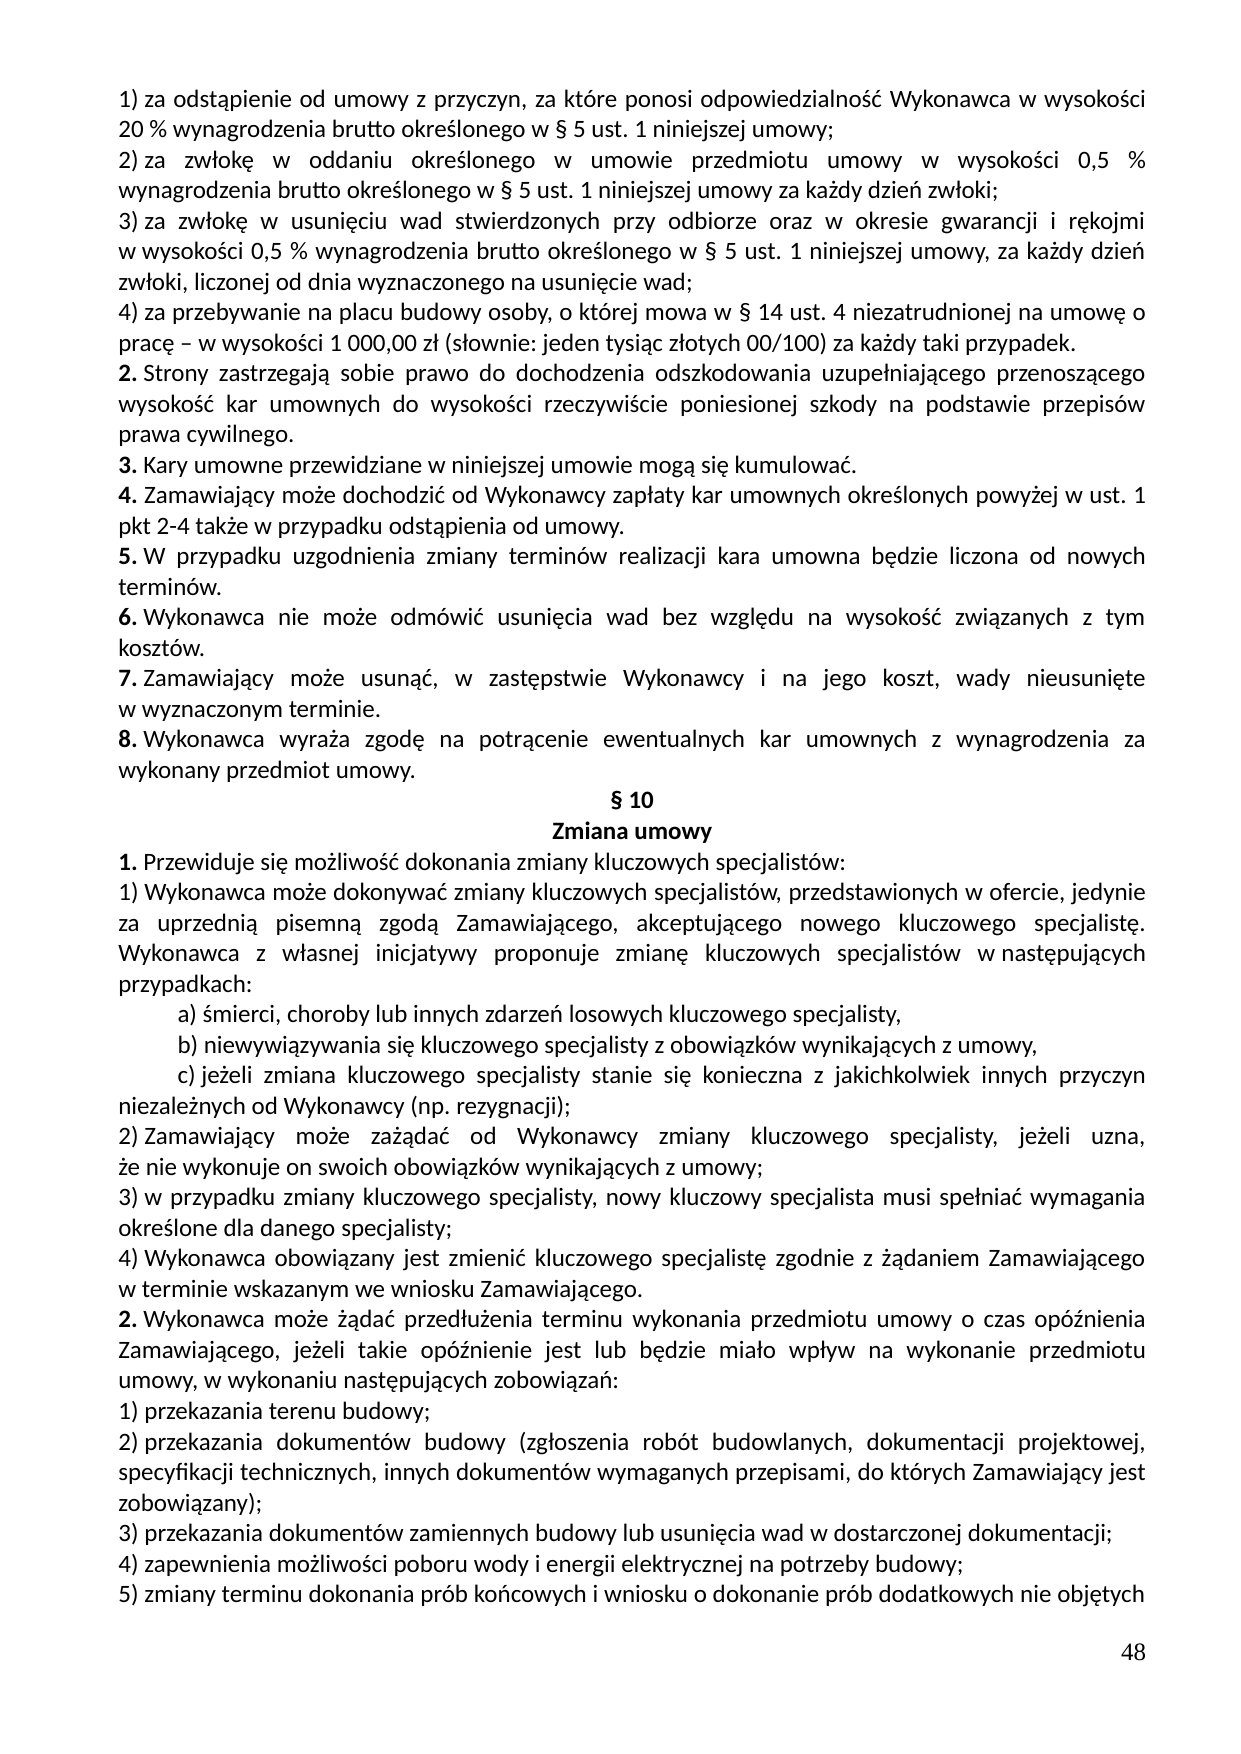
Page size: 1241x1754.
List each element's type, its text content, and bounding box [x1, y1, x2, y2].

text 6. Wykonawca nie może odmówić usunięcia wad bez względu na wysokość związanych z tym kosztów. [118, 602, 1146, 663]
text 2. Strony zastrzegają sobie prawo do dochodzenia odszkodowania uzupełniającego przenoszącego wysokość kar umownych do wysokości rzeczywiście poniesionej szkody na podstawie przepisów prawa cywilnego. [118, 357, 1146, 449]
text 5. W przypadku uzgodnienia zmiany terminów realizacji kara umowna będzie liczona od nowych terminów. [118, 541, 1146, 602]
text § 10 [118, 785, 1146, 815]
text 1. Przewiduje się możliwość dokonania zmiany kluczowych specjalistów: [118, 846, 1146, 876]
text 4) Wykonawca obowiązany jest zmienić kluczowego specjalistę zgodnie z żądaniem Zamawiającego w terminie wskazanym we wniosku Zamawiającego. [118, 1242, 1146, 1303]
text 2) Zamawiający może zażądać od Wykonawcy zmiany kluczowego specjalisty, jeżeli uzna, że nie wykonuje on swoich obowiązków wynikających z umowy; [118, 1120, 1146, 1181]
text 8. Wykonawca wyraża zgodę na potrącenie ewentualnych kar umownych z wynagrodzenia za wykonany przedmiot umowy. [118, 724, 1146, 785]
text 1) za odstąpienie od umowy z przyczyn, za które ponosi odpowiedzialność Wykonawca w wysokości 20 % wynagrodzenia brutto określonego w § 5 ust. 1 niniejszej umowy; [118, 83, 1146, 144]
text 2. Wykonawca może żądać przedłużenia terminu wykonania przedmiotu umowy o czas opóźnienia Zamawiającego, jeżeli takie opóźnienie jest lub będzie miało wpływ na wykonanie przedmiotu umowy, w wykonaniu następujących zobowiązań: [118, 1303, 1146, 1395]
text 3) przekazania dokumentów zamiennych budowy lub usunięcia wad w dostarczonej dokumentacji; [118, 1517, 1146, 1548]
text 4. Zamawiający może dochodzić od Wykonawcy zapłaty kar umownych określonych powyżej w ust. 1 pkt 2-4 także w przypadku odstąpienia od umowy. [118, 479, 1146, 541]
text c) jeżeli zmiana kluczowego specjalisty stanie się konieczna z jakichkolwiek innych przyczyn niezależnych od Wykonawcy (np. rezygnacji); [118, 1059, 1146, 1120]
text 4) zapewnienia możliwości poboru wody i energii elektrycznej na potrzeby budowy; [118, 1548, 1146, 1578]
text 1) Wykonawca może dokonywać zmiany kluczowych specjalistów, przedstawionych w ofercie, jedynie za uprzednią pisemną zgodą Zamawiającego, akceptującego nowego kluczowego specjalistę. Wykonawca z własnej inicjatywy proponuje zmianę kluczowych specjalistów w następujących przypadkach: [118, 876, 1146, 998]
text 2) za zwłokę w oddaniu określonego w umowie przedmiotu umowy w wysokości 0,5 % wynagrodzenia brutto określonego w § 5 ust. 1 niniejszej umowy za każdy dzień zwłoki; [118, 144, 1146, 205]
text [118, 1578, 1146, 1609]
text Zmiana umowy [118, 815, 1146, 846]
text 3) za zwłokę w usunięciu wad stwierdzonych przy odbiorze oraz w okresie gwarancji i rękojmi w wysokości 0,5 % wynagrodzenia brutto określonego w § 5 ust. 1 niniejszej umowy, za każdy dzień zwłoki, liczonej od dnia wyznaczonego na usunięcie wad; [118, 205, 1146, 296]
text a) śmierci, choroby lub innych zdarzeń losowych kluczowego specjalisty, [118, 998, 1146, 1029]
text b) niewywiązywania się kluczowego specjalisty z obowiązków wynikających z umowy, [118, 1029, 1146, 1059]
text 3) w przypadku zmiany kluczowego specjalisty, nowy kluczowy specjalista musi spełniać wymagania określone dla danego specjalisty; [118, 1181, 1146, 1242]
text 4) za przebywanie na placu budowy osoby, o której mowa w § 14 ust. 4 niezatrudnionej na umowę o pracę – w wysokości 1 000,00 zł (słownie: jeden tysiąc złotych 00/100) za każdy taki przypadek. [118, 296, 1146, 357]
text 1) przekazania terenu budowy; [118, 1395, 1146, 1426]
text 2) przekazania dokumentów budowy (zgłoszenia robót budowlanych, dokumentacji projektowej, specyfikacji technicznych, innych dokumentów wymaganych przepisami, do których Zamawiający jest zobowiązany); [118, 1426, 1146, 1517]
text 3. Kary umowne przewidziane w niniejszej umowie mogą się kumulować. [118, 449, 1146, 479]
text 7. Zamawiający może usunąć, w zastępstwie Wykonawcy i na jego koszt, wady nieusunięte w wyznaczonym terminie. [118, 663, 1146, 724]
